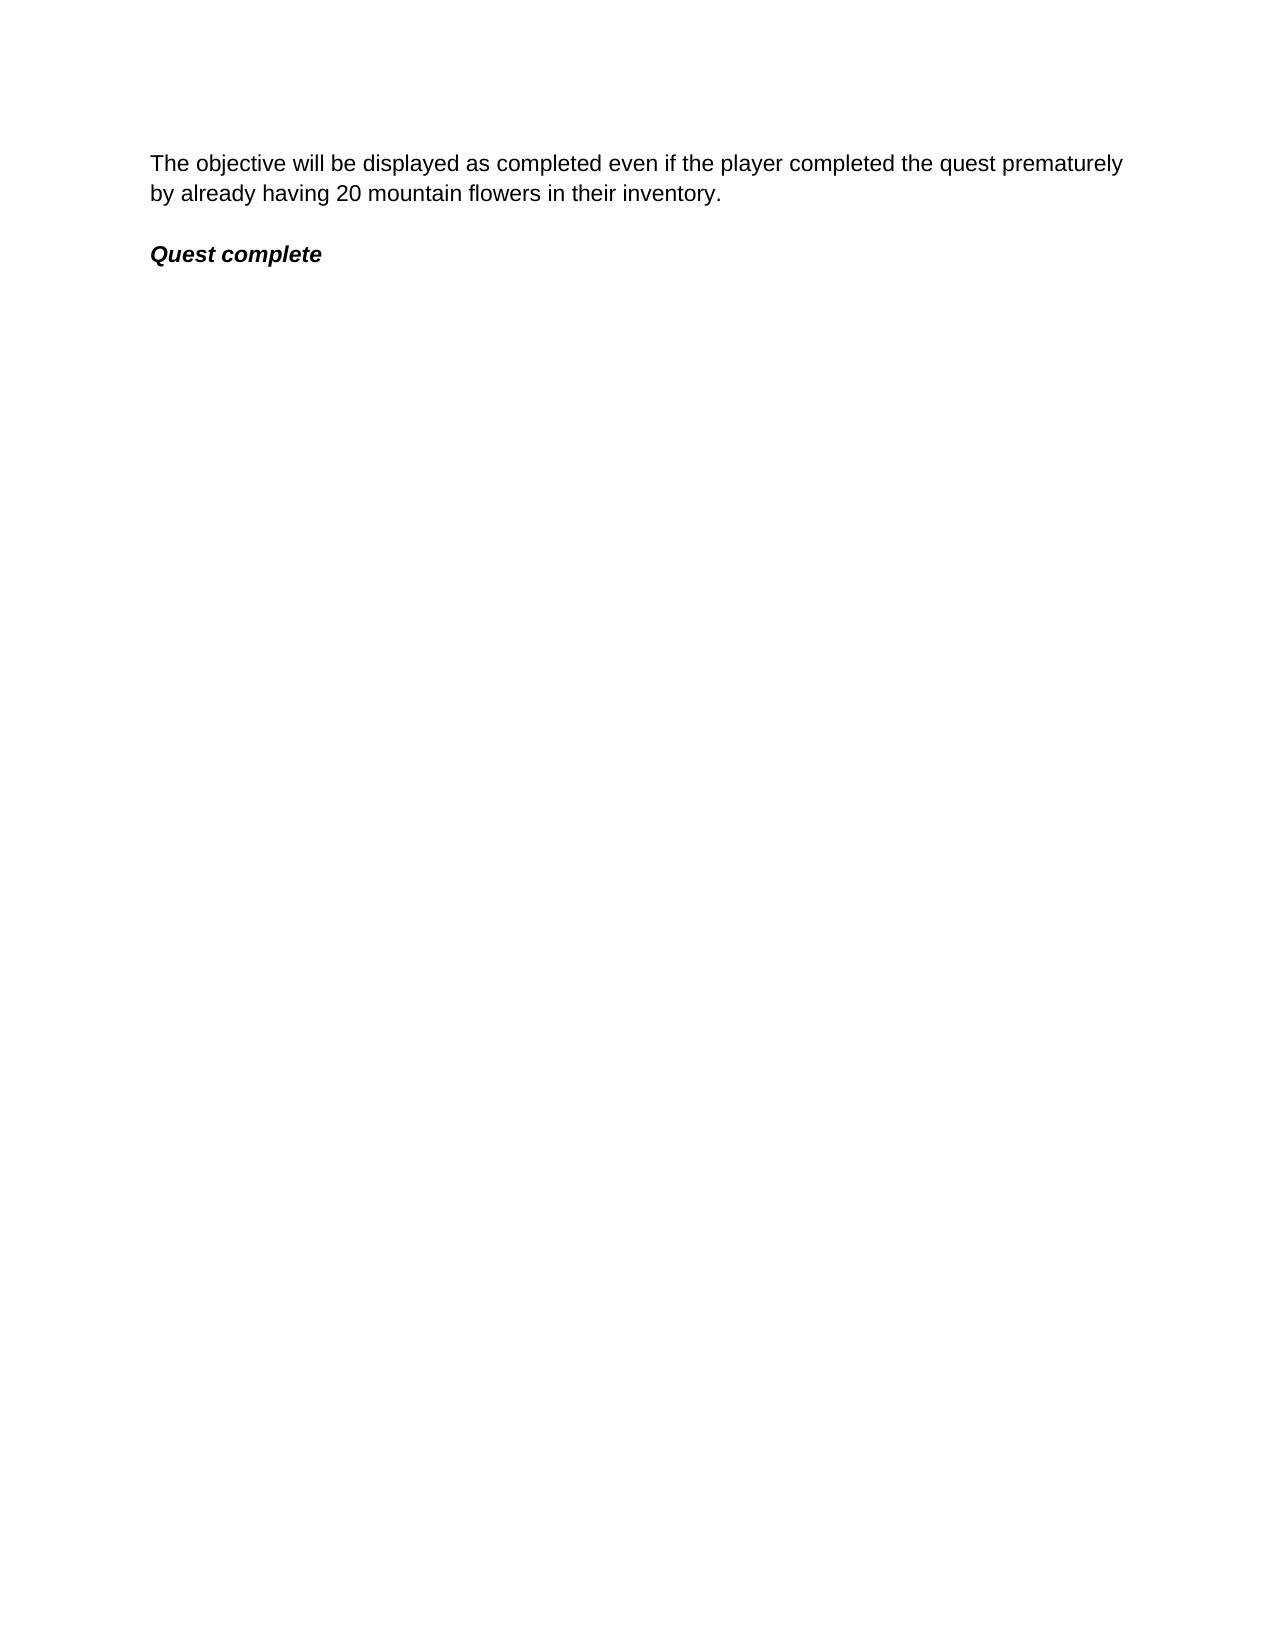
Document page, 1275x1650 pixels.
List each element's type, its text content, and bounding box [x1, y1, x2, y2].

text Quest complete [150, 241, 1125, 267]
text The objective will be displayed as completed even if the player completed the quest prematurely by already having 20 mountain flowers in their inventory. [150, 150, 1125, 207]
